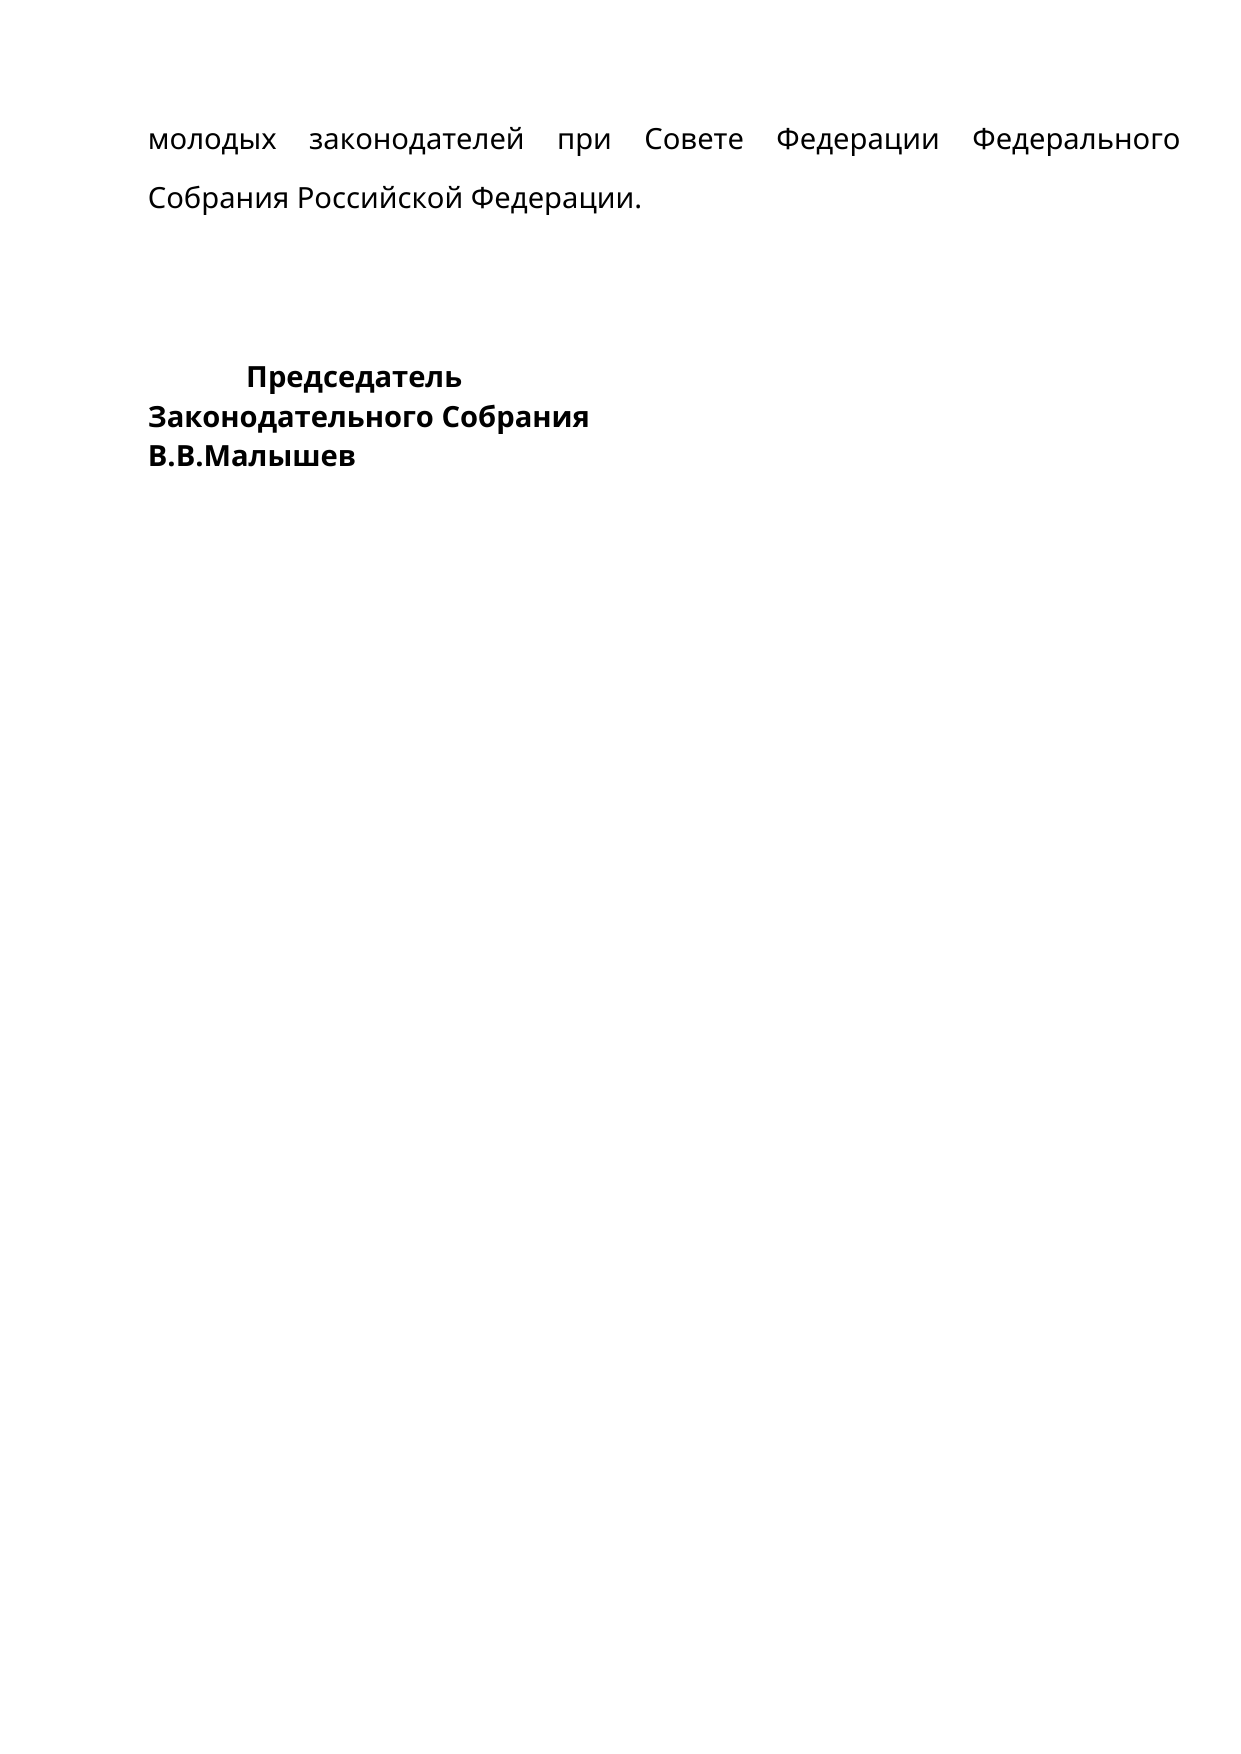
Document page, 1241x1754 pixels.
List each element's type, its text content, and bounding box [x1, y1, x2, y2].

text Председатель [148, 356, 1181, 396]
text Законодательного Собрания В.В.Малышев [148, 396, 1181, 475]
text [148, 118, 1181, 217]
